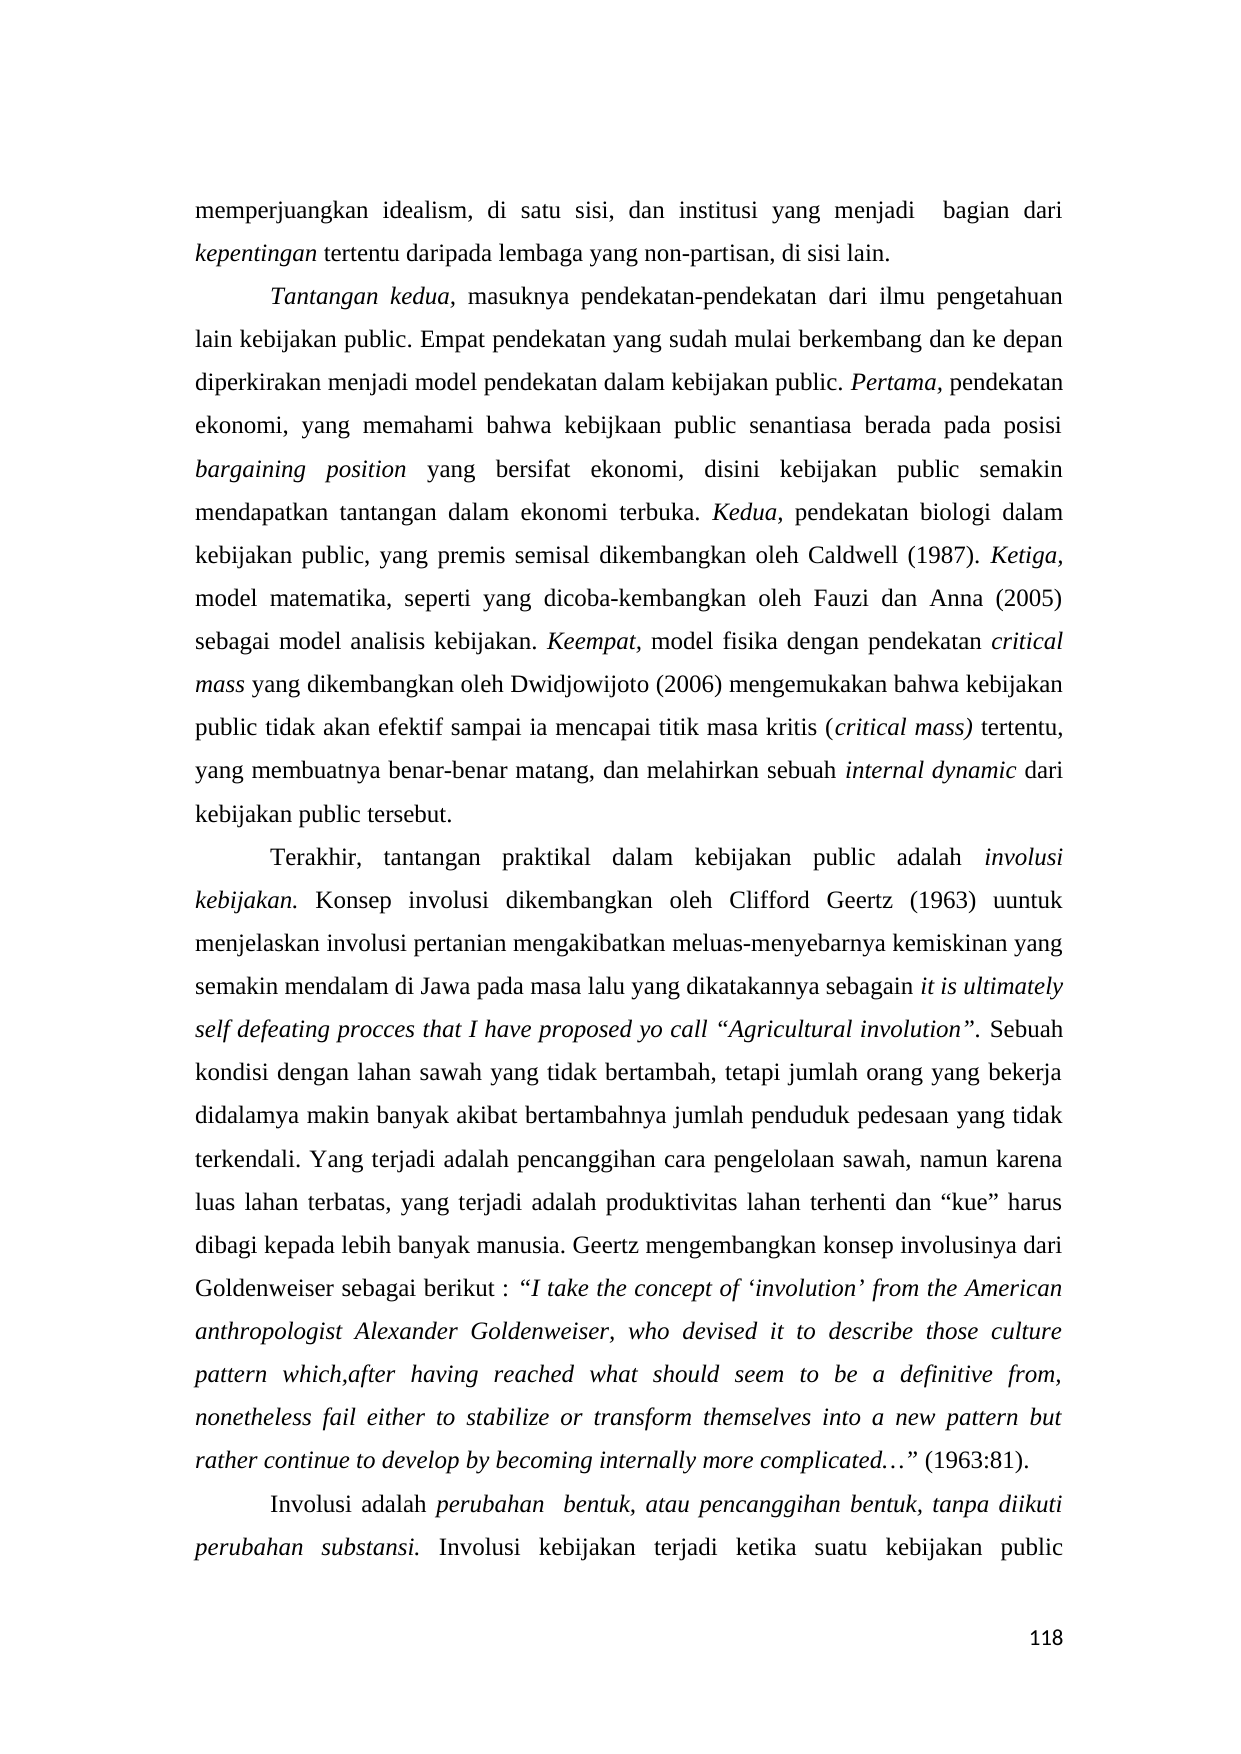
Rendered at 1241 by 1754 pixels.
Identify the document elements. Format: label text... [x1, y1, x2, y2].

text Tantangan kedua, masuknya pendekatan-pendekatan dari ilmu pengetahuan lain kebijakan public. Empat pendekatan yang sudah mulai berkembang dan ke depan diperkirakan menjadi model pendekatan dalam kebijakan public. Pertama, pendekatan ekonomi, yang memahami bahwa kebijkaan public senantiasa berada pada posisi bargaining position yang bersifat ekonomi, disini kebijakan public semakin mendapatkan tantangan dalam ekonomi terbuka. Kedua, pendekatan biologi dalam kebijakan public, yang premis semisal dikembangkan oleh Caldwell (1987). Ketiga, model matematika, seperti yang dicoba-kembangkan oleh Fauzi dan Anna (2005) sebagai model analisis kebijakan. Keempat, model fisika dengan pendekatan critical mass yang dikembangkan oleh Dwidjowijoto (2006) mengemukakan bahwa kebijakan public tidak akan efektif sampai ia mencapai titik masa kritis (critical mass) tertentu, yang membuatnya benar-benar matang, dan melahirkan sebuah internal dynamic dari kebijakan public tersebut. [195, 281, 1063, 827]
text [195, 1489, 1063, 1561]
text Terakhir, tantangan praktikal dalam kebijakan public adalah involusi kebijakan. Konsep involusi dikembangkan oleh Clifford Geertz (1963) uuntuk menjelaskan involusi pertanian mengakibatkan meluas-menyebarnya kemiskinan yang semakin mendalam di Jawa pada masa lalu yang dikatakannya sebagain it is ultimately self defeating procces that I have proposed yo call “Agricultural involution”. Sebuah kondisi dengan lahan sawah yang tidak bertambah, tetapi jumlah orang yang bekerja didalamya makin banyak akibat bertambahnya jumlah penduduk pedesaan yang tidak terkendali. Yang terjadi adalah pencanggihan cara pengelolaan sawah, namun karena luas lahan terbatas, yang terjadi adalah produktivitas lahan terhenti dan “kue” harus dibagi kepada lebih banyak manusia. Geertz mengembangkan konsep involusinya dari Goldenweiser sebagai berikut : “I take the concept of ‘involution’ from the American anthropologist Alexander Goldenweiser, who devised it to describe those culture pattern which,after having reached what should seem to be a definitive from, nonetheless fail either to stabilize or transform themselves into a new pattern but rather continue to develop by becoming internally more complicated…” (1963:81). [195, 842, 1063, 1474]
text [195, 195, 1063, 267]
